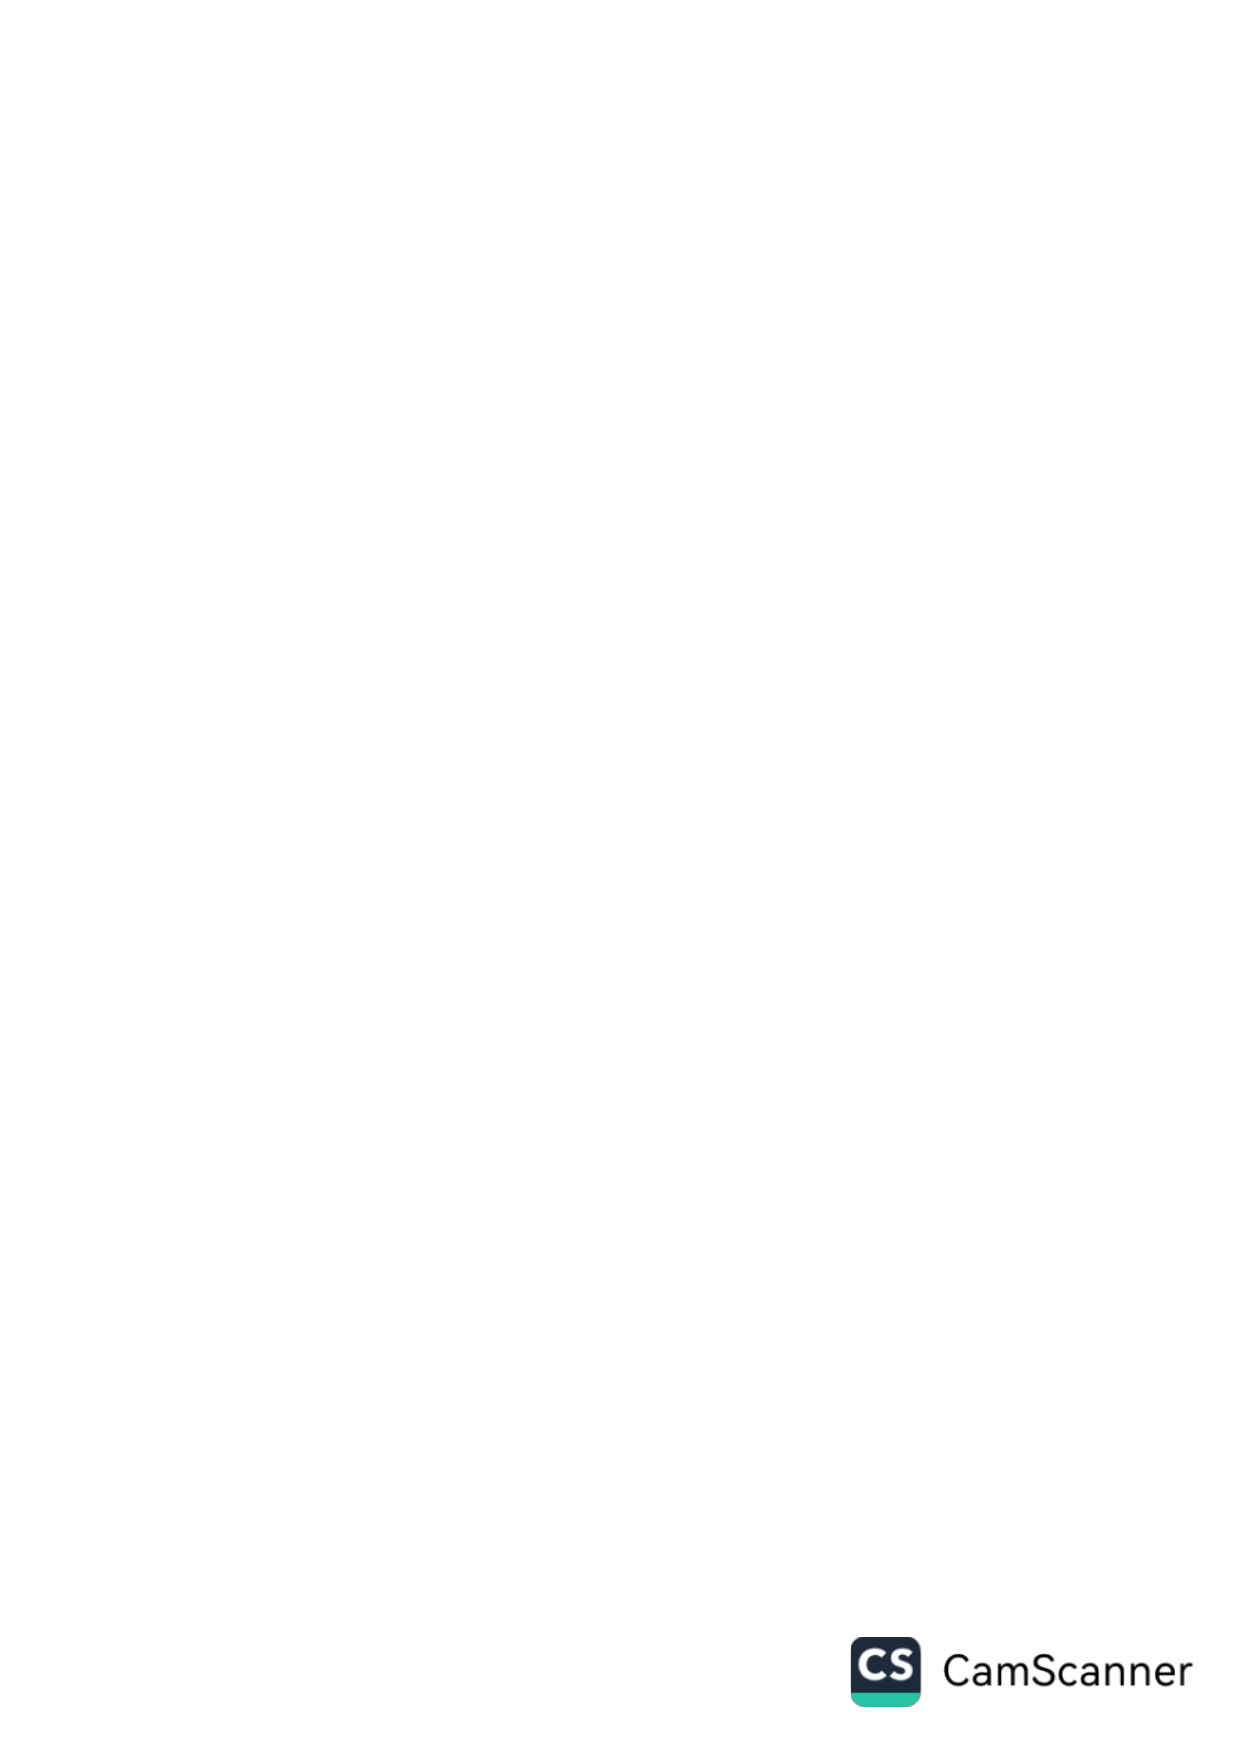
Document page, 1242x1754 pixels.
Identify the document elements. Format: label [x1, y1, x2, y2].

picture [850, 1637, 1194, 1707]
